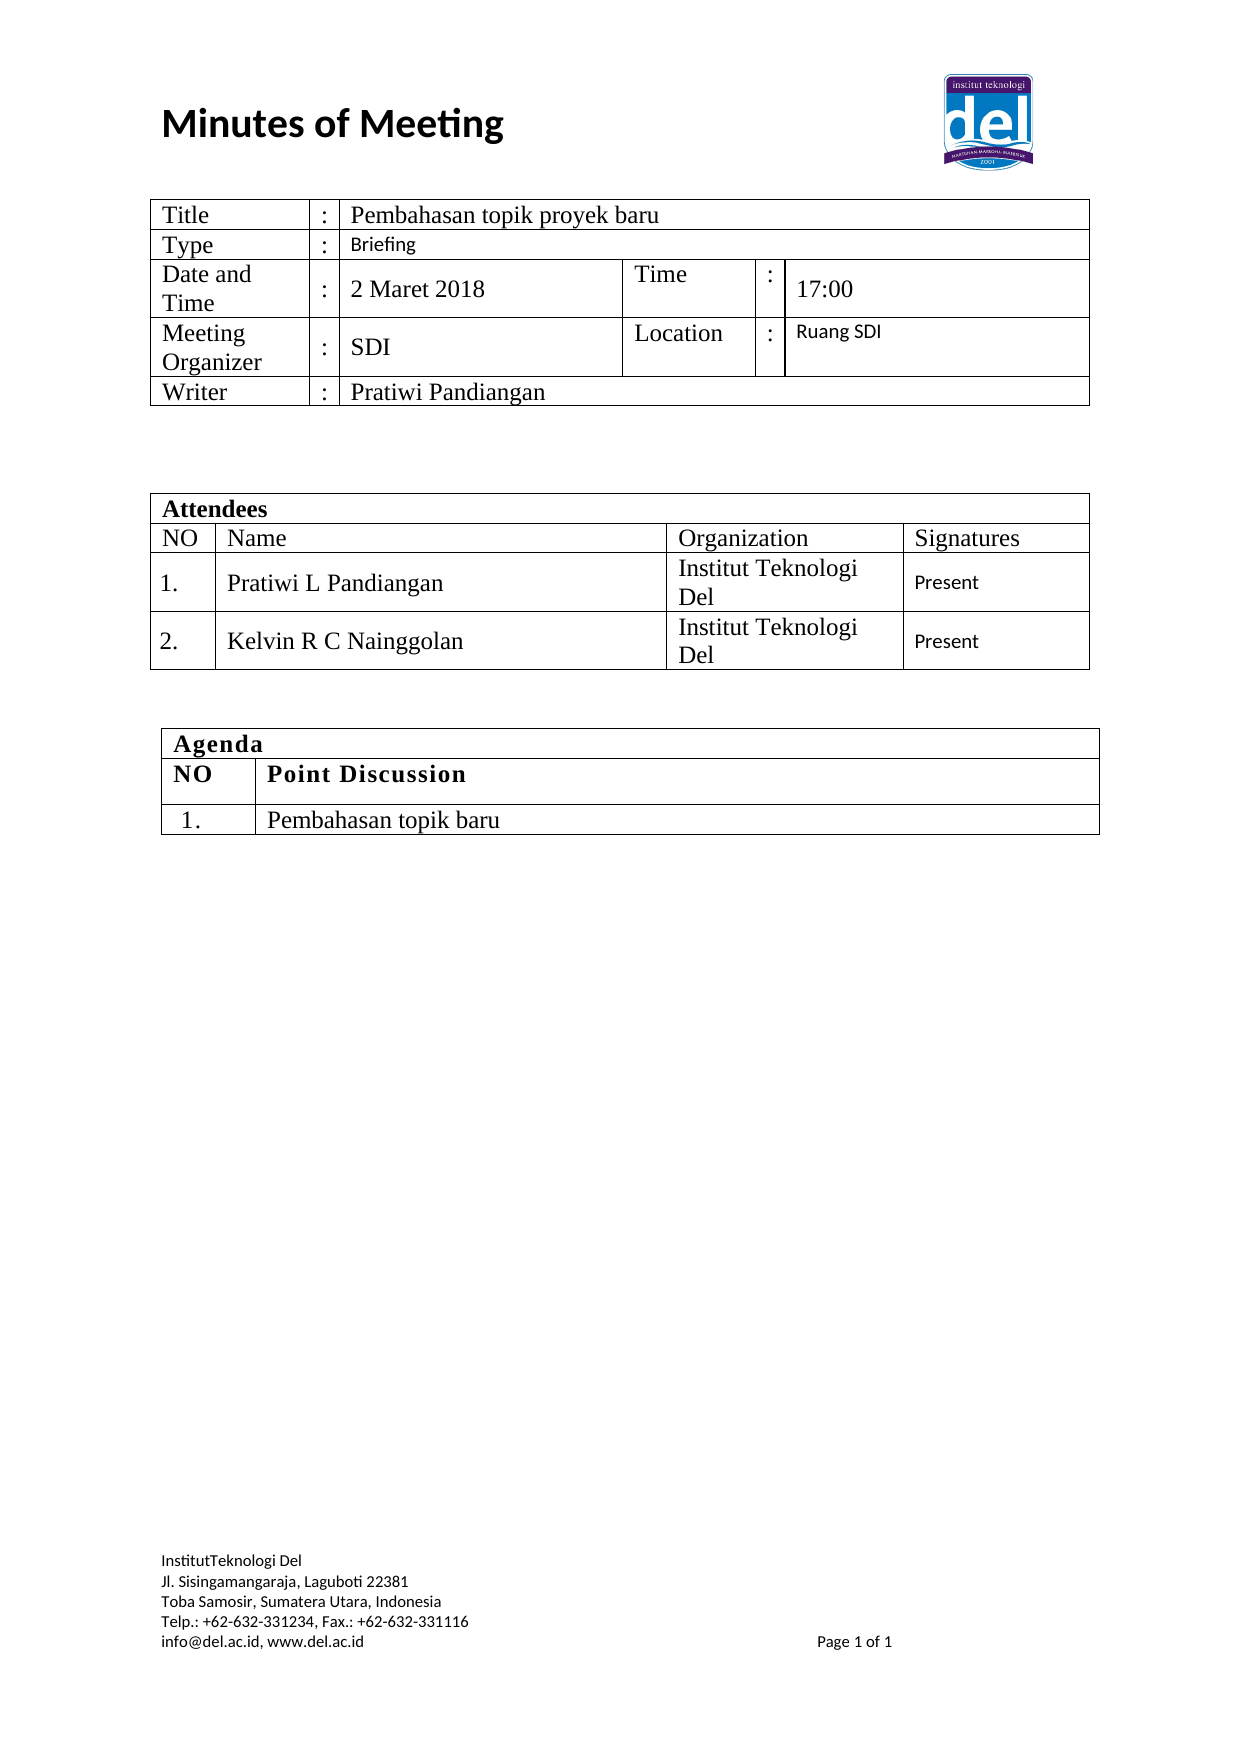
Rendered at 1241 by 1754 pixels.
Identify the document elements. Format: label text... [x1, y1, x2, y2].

table_cell : [310, 318, 339, 376]
table_cell Pratiwi L Pandiangan [216, 553, 666, 611]
table_cell Time [623, 260, 755, 317]
table_header : [310, 200, 339, 229]
table_cell [151, 553, 215, 611]
table_header Agenda [162, 729, 1099, 758]
table_cell : [310, 260, 339, 317]
table_cell 17:00 [786, 260, 1089, 317]
table_cell Name [216, 524, 666, 552]
table_cell Pembahasan topik baru [256, 805, 1099, 834]
table_cell [162, 805, 255, 834]
table_cell Location [623, 318, 755, 376]
table_cell Institut Teknologi Del [667, 553, 903, 611]
table_cell : [756, 260, 784, 317]
table_cell Institut Teknologi Del [667, 612, 903, 669]
table_cell [151, 612, 215, 669]
table_header Attendees [151, 494, 1089, 522]
table_cell SDI [340, 318, 622, 376]
table_cell Type [151, 230, 309, 258]
table_header Pembahasan topik proyek baru [340, 200, 1089, 229]
table_cell NO [151, 524, 215, 552]
table_cell Writer [151, 377, 309, 405]
table_cell [340, 260, 622, 317]
table_cell : [310, 377, 339, 405]
table_cell Point Discussion [256, 759, 1099, 804]
table_cell NO [162, 759, 255, 804]
table_cell Pratiwi Pandiangan [340, 377, 1089, 405]
table_header Title [151, 200, 309, 229]
table_cell : [310, 230, 339, 258]
table_cell Date and Time [151, 260, 309, 317]
table_cell : [756, 318, 784, 376]
table_cell Organization [667, 524, 903, 552]
table_cell Kelvin R C Nainggolan [216, 612, 666, 669]
picture [943, 73, 1034, 171]
table_cell Signatures [904, 524, 1089, 552]
table_cell Meeting Organizer [151, 318, 309, 376]
